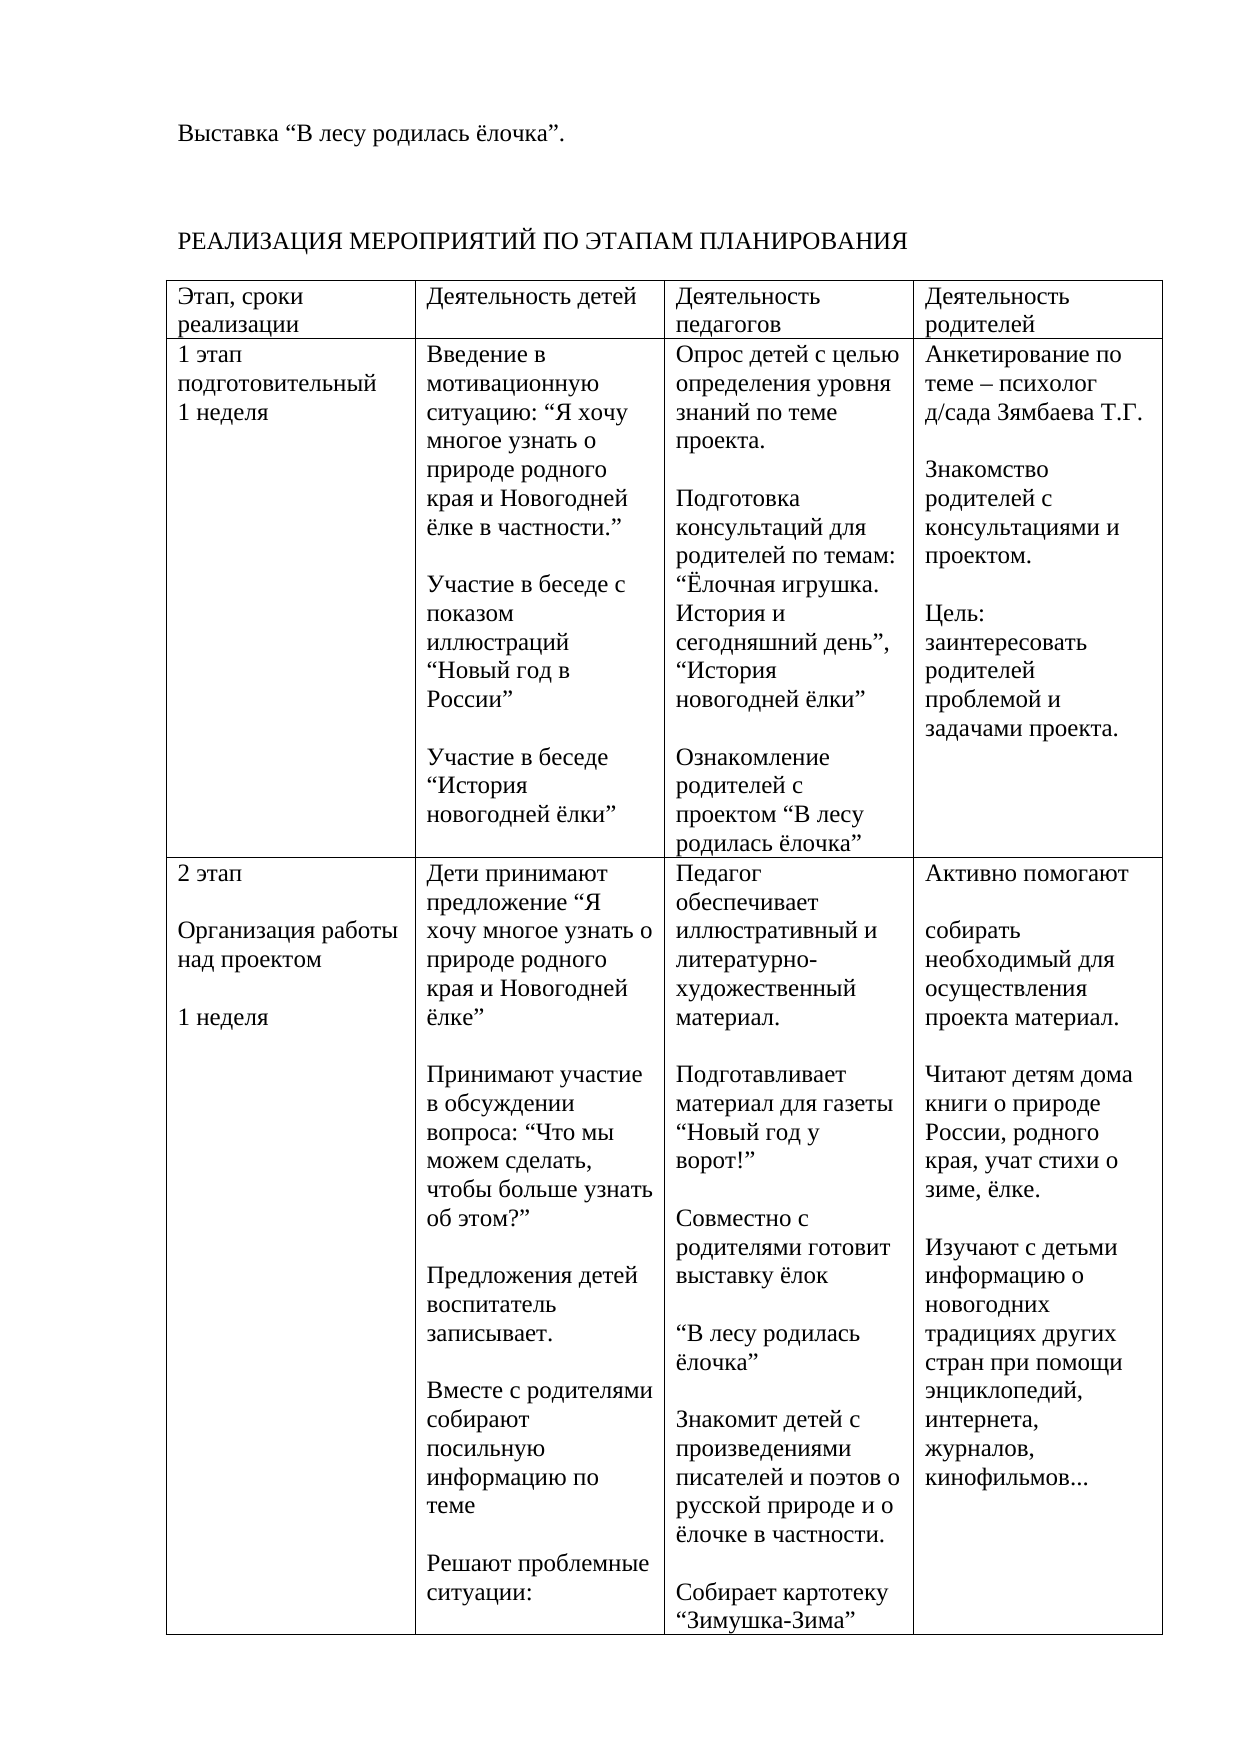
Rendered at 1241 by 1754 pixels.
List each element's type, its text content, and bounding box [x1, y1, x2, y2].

table_header Деятельность родителей [914, 281, 1162, 338]
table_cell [665, 858, 913, 1634]
table_header Деятельность педагогов [665, 281, 913, 338]
table_cell Введение в мотивационную ситуацию: “Я хочу многое узнать о природе родного края и Новогодней ёлке в частности.” Участие в беседе с показом иллюстраций “Новый год в России” Участие в беседе “История новогодней ёлки” [416, 339, 664, 857]
table_header Этап, сроки реализации [167, 281, 415, 338]
table_cell Опрос детей с целью определения уровня знаний по теме проекта. Подготовка консультаций для родителей по темам: “Ёлочная игрушка. История и сегодняшний день”, “История новогодней ёлки” Ознакомление родителей с проектом “В лесу родилась ёлочка” [665, 339, 913, 857]
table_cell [416, 858, 664, 1634]
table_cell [914, 858, 1162, 1634]
text Выставка “В лесу родилась ёлочка”. [177, 118, 1152, 147]
table_header Деятельность детей [416, 281, 664, 338]
text РЕАЛИЗАЦИЯ МЕРОПРИЯТИЙ ПО ЭТАПАМ ПЛАНИРОВАНИЯ [177, 226, 1152, 254]
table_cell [167, 858, 415, 1634]
table_cell Анкетирование по теме – психолог д/сада Зямбаева Т.Г. Знакомство родителей с консультациями и проектом. Цель: заинтересовать родителей проблемой и задачами проекта. [914, 339, 1162, 857]
table_cell 1 этап подготовительный 1 неделя [167, 339, 415, 857]
